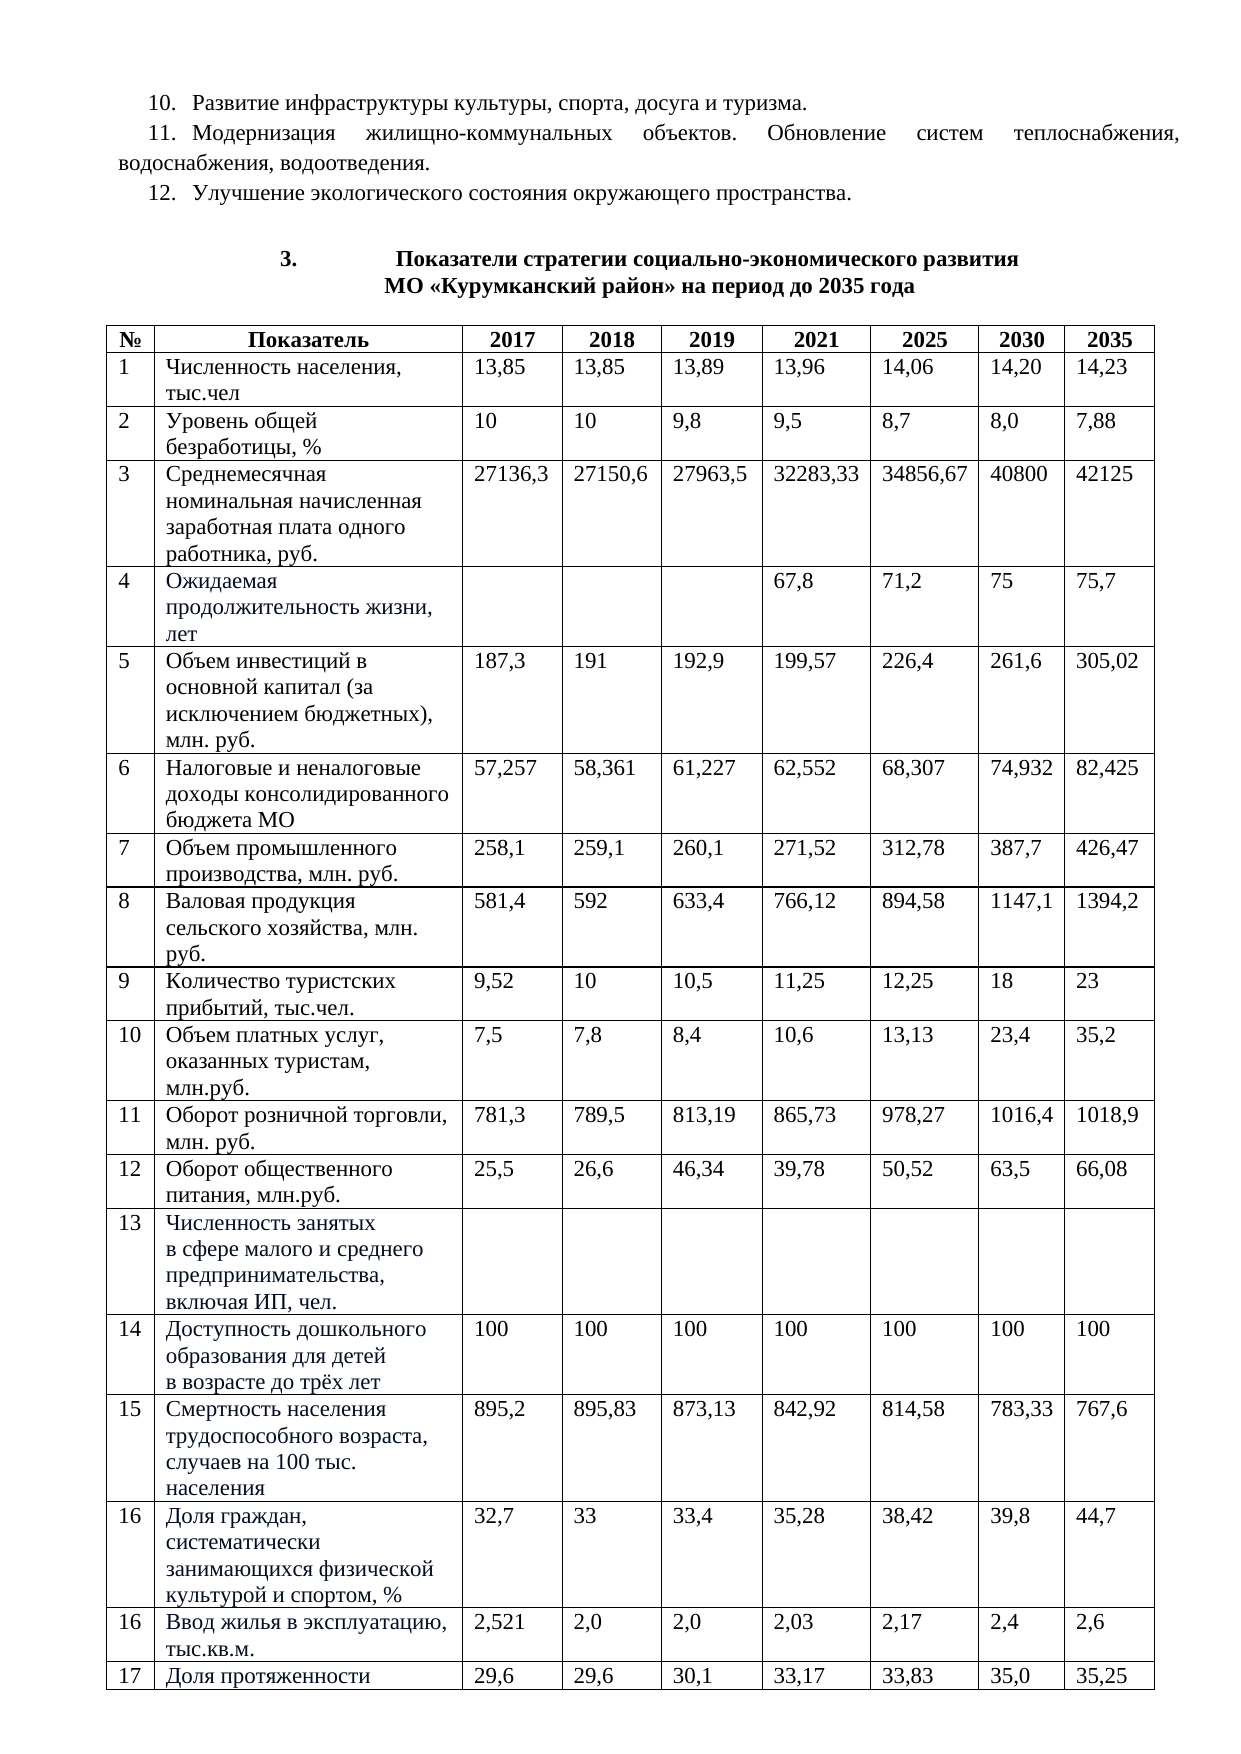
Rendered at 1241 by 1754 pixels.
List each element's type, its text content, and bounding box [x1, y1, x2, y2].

table_cell Количество туристских прибытий, тыс.чел. [155, 968, 462, 1020]
table_cell 813,19 [662, 1101, 762, 1154]
table_header № [107, 326, 154, 352]
table_cell 39,8 [979, 1502, 1064, 1607]
table_cell Среднемесячная номинальная начисленная заработная плата одного работника, руб. [155, 461, 462, 566]
table_cell 18 [979, 968, 1064, 1020]
table_cell 10 [563, 968, 661, 1020]
table_cell 11 [107, 1101, 154, 1154]
table_cell [463, 567, 562, 646]
table_cell 14,06 [871, 353, 978, 406]
table_cell 14,23 [1065, 353, 1154, 406]
table_cell [662, 1209, 762, 1314]
table_cell 305,02 [1065, 647, 1154, 752]
table_cell 2 [107, 407, 154, 459]
table_cell 789,5 [563, 1101, 661, 1154]
table_cell 199,57 [763, 647, 870, 752]
table_cell 32,7 [463, 1502, 562, 1607]
table_cell 75,7 [1065, 567, 1154, 646]
table_cell 2,521 [463, 1608, 562, 1661]
table_cell 10 [563, 407, 661, 459]
table_cell 26,6 [563, 1155, 661, 1208]
table_cell 4 [107, 567, 154, 646]
table_cell 40800 [979, 461, 1064, 566]
table_cell 42125 [1065, 461, 1154, 566]
table_cell 894,58 [871, 888, 978, 966]
text МО «Курумканский район» на период до 2035 года [118, 272, 1181, 298]
table_cell Численность населения, тыс.чел [155, 353, 462, 406]
table_cell 13,13 [871, 1021, 978, 1100]
table_cell 9,8 [662, 407, 762, 459]
table_cell 27150,6 [563, 461, 661, 566]
table_cell 13,96 [763, 353, 870, 406]
table_cell 27963,5 [662, 461, 762, 566]
table_cell 100 [1065, 1315, 1154, 1394]
table_cell 2,4 [979, 1608, 1064, 1661]
table_cell 13 [107, 1209, 154, 1314]
table_cell 10 [463, 407, 562, 459]
list Показатели стратегии социально-экономического развития [118, 246, 1181, 272]
table_cell 10,6 [763, 1021, 870, 1100]
table_cell 57,257 [463, 754, 562, 833]
table_cell Оборот общественного питания, млн.руб. [155, 1155, 462, 1208]
table_cell 71,2 [871, 567, 978, 646]
table_cell 29,6 [463, 1662, 562, 1688]
table_cell 13,85 [563, 353, 661, 406]
table_cell 3 [107, 461, 154, 566]
table_cell 100 [662, 1315, 762, 1394]
table_cell 16 [107, 1502, 154, 1607]
table_cell 23 [1065, 968, 1154, 1020]
table_cell [563, 567, 661, 646]
table_cell Объем инвестиций в основной капитал (за исключением бюджетных), млн. руб. [155, 647, 462, 752]
table_cell 7 [107, 834, 154, 886]
table_cell 258,1 [463, 834, 562, 886]
table_cell 10 [107, 1021, 154, 1100]
table_cell 17 [107, 1662, 154, 1688]
table_cell 7,5 [463, 1021, 562, 1100]
table_cell 62,552 [763, 754, 870, 833]
table_cell 35,0 [979, 1662, 1064, 1688]
table_cell 14 [107, 1315, 154, 1394]
table_cell 6 [107, 754, 154, 833]
table_cell 260,1 [662, 834, 762, 886]
table_cell 2,0 [662, 1608, 762, 1661]
table_header 2035 [1065, 326, 1154, 352]
table_cell 14,20 [979, 353, 1064, 406]
table_header Показатель [155, 326, 462, 352]
table_cell 44,7 [1065, 1502, 1154, 1607]
table_cell 261,6 [979, 647, 1064, 752]
table_cell 1016,4 [979, 1101, 1064, 1154]
table_cell [463, 1209, 562, 1314]
table_cell Доступность дошкольного образования для детей в возрасте до трёх лет [155, 1315, 462, 1394]
table_header 2021 [763, 326, 870, 352]
table_cell 1018,9 [1065, 1101, 1154, 1154]
table_cell Численность занятых в сфере малого и среднего предпринимательства, включая ИП, чел. [155, 1209, 462, 1314]
table_cell 12,25 [871, 968, 978, 1020]
table_cell 100 [463, 1315, 562, 1394]
table_header 2030 [979, 326, 1064, 352]
table_cell 312,78 [871, 834, 978, 886]
table_cell 25,5 [463, 1155, 562, 1208]
table_cell 8,4 [662, 1021, 762, 1100]
table_cell [1065, 1209, 1154, 1314]
table_cell 2,6 [1065, 1608, 1154, 1661]
table_cell 67,8 [763, 567, 870, 646]
table_cell 2,0 [563, 1608, 661, 1661]
table_cell 873,13 [662, 1395, 762, 1501]
table_cell 100 [871, 1315, 978, 1394]
table_cell 75 [979, 567, 1064, 646]
table_cell 66,08 [1065, 1155, 1154, 1208]
table_header 2018 [563, 326, 661, 352]
table_cell 33,4 [662, 1502, 762, 1607]
table_cell 33 [563, 1502, 661, 1607]
table_cell 100 [563, 1315, 661, 1394]
table_cell Оборот розничной торговли, млн. руб. [155, 1101, 462, 1154]
table_cell 27136,3 [463, 461, 562, 566]
table_cell 29,6 [563, 1662, 661, 1688]
table_cell 2,03 [763, 1608, 870, 1661]
table_cell 1394,2 [1065, 888, 1154, 966]
table_cell 226,4 [871, 647, 978, 752]
table_cell 100 [763, 1315, 870, 1394]
table_cell 8 [107, 888, 154, 966]
table_header 2019 [662, 326, 762, 352]
table_cell 33,17 [763, 1662, 870, 1688]
table_cell 10,5 [662, 968, 762, 1020]
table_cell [155, 1662, 462, 1688]
table_cell [871, 1209, 978, 1314]
table_cell 30,1 [662, 1662, 762, 1688]
table_cell 46,34 [662, 1155, 762, 1208]
table_cell 32283,33 [763, 461, 870, 566]
table_cell 38,42 [871, 1502, 978, 1607]
table_header 2025 [871, 326, 978, 352]
table_cell 8,7 [871, 407, 978, 459]
table_cell Уровень общей безработицы, % [155, 407, 462, 459]
table_cell 1147,1 [979, 888, 1064, 966]
table_header 2017 [463, 326, 562, 352]
table_cell 100 [979, 1315, 1064, 1394]
table_cell 5 [107, 647, 154, 752]
table_cell 766,12 [763, 888, 870, 966]
table_cell 15 [107, 1395, 154, 1501]
table_cell 842,92 [763, 1395, 870, 1501]
list Улучшение экологического состояния окружающего пространства. [118, 179, 1181, 206]
table_cell 781,3 [463, 1101, 562, 1154]
table_cell 58,361 [563, 754, 661, 833]
table_cell [763, 1209, 870, 1314]
table_cell 13,89 [662, 353, 762, 406]
table_cell Смертность населения трудоспособного возраста, случаев на 100 тыс. населения [155, 1395, 462, 1501]
table_cell 978,27 [871, 1101, 978, 1154]
table_cell Валовая продукция сельского хозяйства, млн. руб. [155, 888, 462, 966]
table_cell 16 [107, 1608, 154, 1661]
table_cell 259,1 [563, 834, 661, 886]
table_cell 13,85 [463, 353, 562, 406]
table_cell 8,0 [979, 407, 1064, 459]
table_cell 865,73 [763, 1101, 870, 1154]
table_cell 814,58 [871, 1395, 978, 1501]
table_cell 592 [563, 888, 661, 966]
table_cell Ожидаемая продолжительность жизни, лет [155, 567, 462, 646]
list Развитие инфраструктуры культуры, спорта, досуга и туризма. [118, 89, 1181, 115]
table_cell Объем промышленного производства, млн. руб. [155, 834, 462, 886]
table_cell 82,425 [1065, 754, 1154, 833]
table_cell 50,52 [871, 1155, 978, 1208]
list Модернизация жилищно-коммунальных объектов. Обновление систем теплоснабжения, водоснабжения, водоотведения. [118, 119, 1181, 175]
table_cell 2,17 [871, 1608, 978, 1661]
table_cell Объем платных услуг, оказанных туристам, млн.руб. [155, 1021, 462, 1100]
table_cell 35,28 [763, 1502, 870, 1607]
table_cell 63,5 [979, 1155, 1064, 1208]
table_cell 33,83 [871, 1662, 978, 1688]
table_cell 895,2 [463, 1395, 562, 1501]
table_cell 1 [107, 353, 154, 406]
table_cell 187,3 [463, 647, 562, 752]
table_cell 581,4 [463, 888, 562, 966]
table_cell 9,52 [463, 968, 562, 1020]
table_cell 271,52 [763, 834, 870, 886]
table_cell Налоговые и неналоговые доходы консолидированного бюджета МО [155, 754, 462, 833]
table_cell 426,47 [1065, 834, 1154, 886]
table_cell 39,78 [763, 1155, 870, 1208]
table_cell 11,25 [763, 968, 870, 1020]
table_cell 68,307 [871, 754, 978, 833]
table_cell Ввод жилья в эксплуатацию, тыс.кв.м. [155, 1608, 462, 1661]
table_cell 12 [107, 1155, 154, 1208]
table_cell 895,83 [563, 1395, 661, 1501]
table_cell 7,88 [1065, 407, 1154, 459]
table_cell 633,4 [662, 888, 762, 966]
table_cell [563, 1209, 661, 1314]
table_cell [662, 567, 762, 646]
table_cell 35,25 [1065, 1662, 1154, 1688]
table_cell [979, 1209, 1064, 1314]
table_cell 61,227 [662, 754, 762, 833]
table_cell 34856,67 [871, 461, 978, 566]
table_cell 7,8 [563, 1021, 661, 1100]
table_cell 74,932 [979, 754, 1064, 833]
table_cell 387,7 [979, 834, 1064, 886]
table_cell 191 [563, 647, 661, 752]
table_cell 35,2 [1065, 1021, 1154, 1100]
table_cell 192,9 [662, 647, 762, 752]
table_cell Доля граждан, систематически занимающихся физической культурой и спортом, % [155, 1502, 462, 1607]
table_cell 783,33 [979, 1395, 1064, 1501]
table_cell 9,5 [763, 407, 870, 459]
table_cell 9 [107, 968, 154, 1020]
table_cell 23,4 [979, 1021, 1064, 1100]
table_cell 767,6 [1065, 1395, 1154, 1501]
